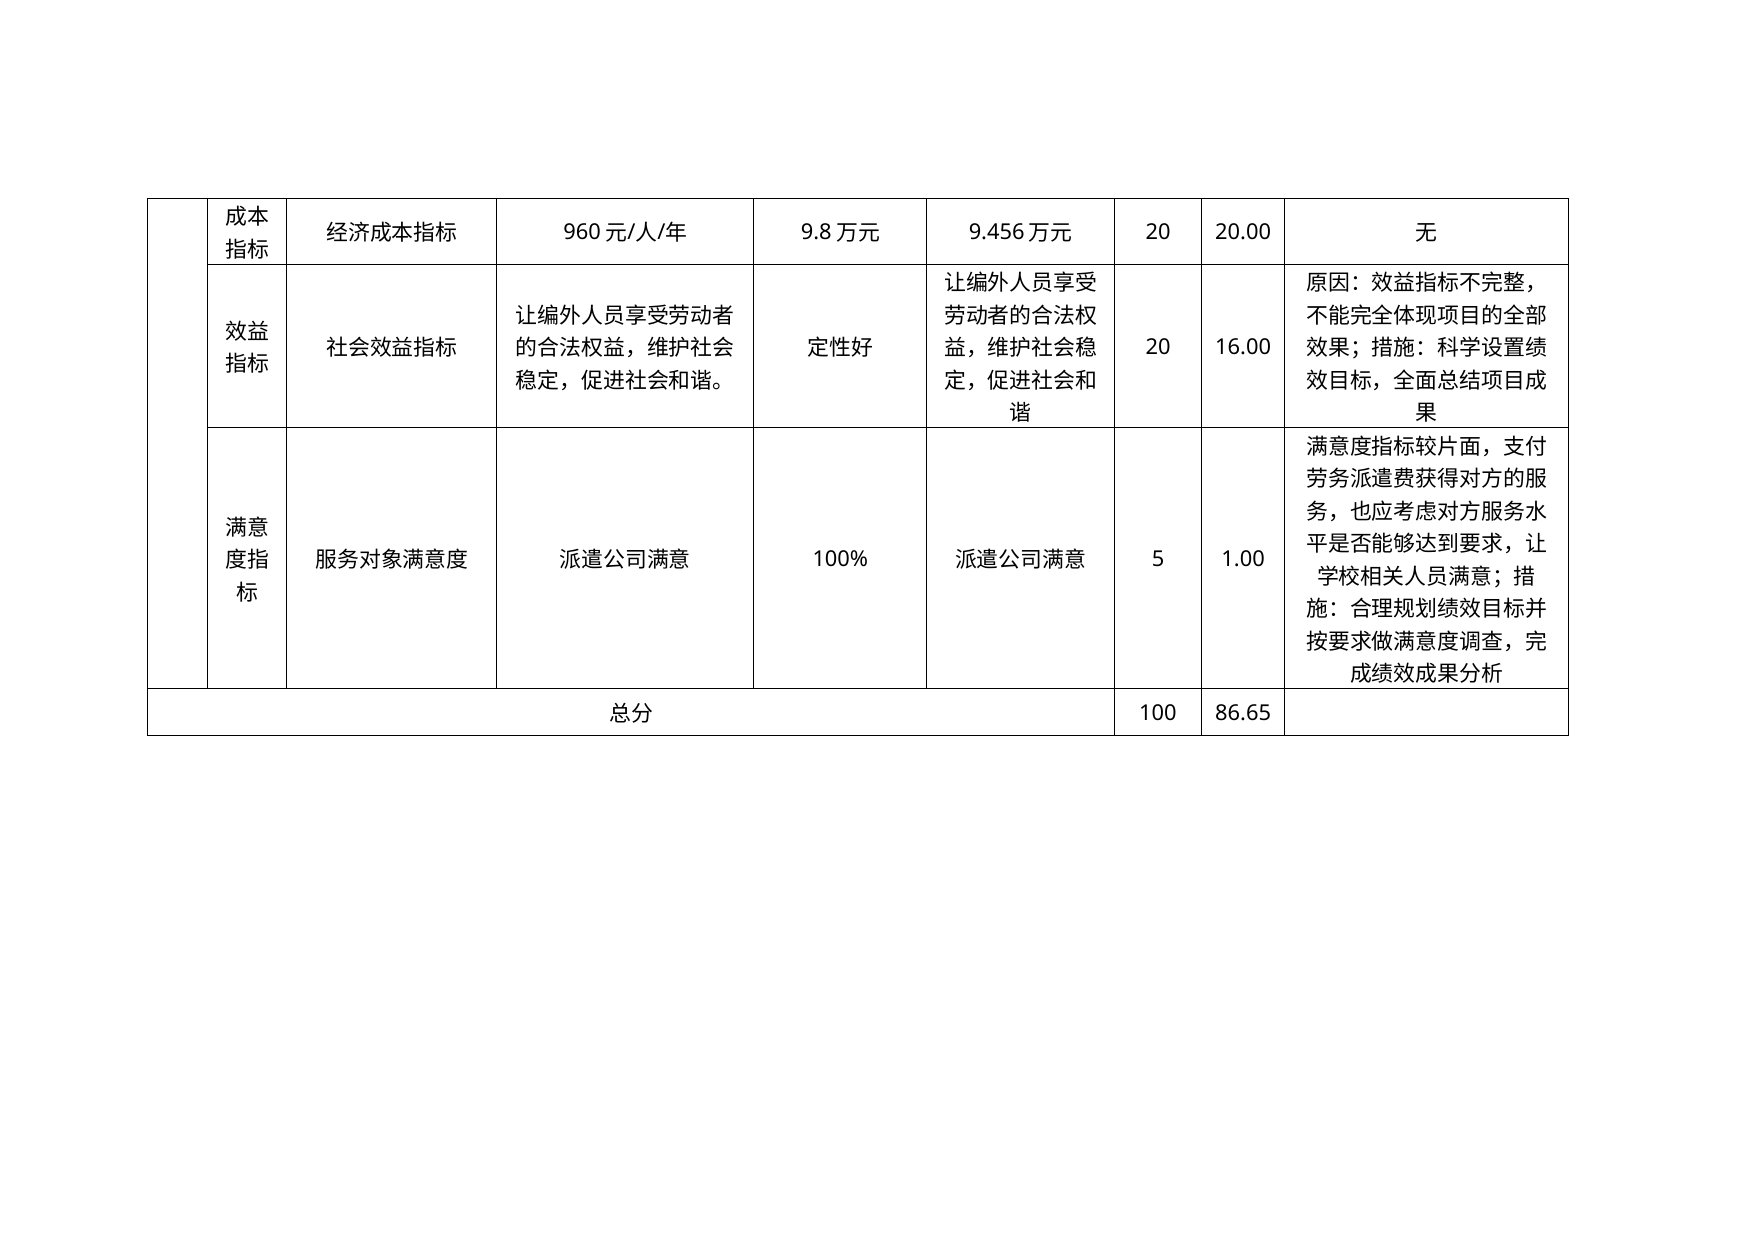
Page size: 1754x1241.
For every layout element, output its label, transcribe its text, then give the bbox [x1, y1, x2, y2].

table_cell 定性好 [754, 265, 926, 427]
table_cell 960元/人/年 [497, 199, 753, 264]
table_cell 总分 [148, 689, 1114, 735]
table_cell 社会效益指标 [287, 265, 496, 427]
table_cell 满意度指标较片面，支付劳务派遣费获得对方的服务，也应考虑对方服务水平是否能够达到要求，让学校相关人员满意；措施：合理规划绩效目标并按要求做满意度调查，完成绩效成果分析 [1285, 428, 1568, 688]
table_cell 成本指标 [208, 199, 286, 264]
table_cell 5 [1115, 428, 1201, 688]
table_cell 9.456万元 [927, 199, 1114, 264]
table_cell 效益指标 [208, 265, 286, 427]
table_cell 经济成本指标 [287, 199, 496, 264]
table_cell 原因：效益指标不完整，不能完全体现项目的全部效果；措施：科学设置绩效目标，全面总结项目成果 [1285, 265, 1568, 427]
table_cell 让编外人员享受劳动者的合法权益，维护社会稳定，促进社会和谐 [927, 265, 1114, 427]
table_cell 100 [1115, 689, 1201, 735]
table_cell 20 [1115, 199, 1201, 264]
table_cell 让编外人员享受劳动者的合法权益，维护社会稳定，促进社会和谐。 [497, 265, 753, 427]
table_cell 服务对象满意度 [287, 428, 496, 688]
table_cell 1.00 [1202, 428, 1284, 688]
table_cell 无 [1285, 199, 1568, 264]
table_cell 100% [754, 428, 926, 688]
table_cell 86.65 [1202, 689, 1284, 735]
table_cell 满意度指标 [208, 428, 286, 688]
table_cell 派遣公司满意 [497, 428, 753, 688]
table_cell 派遣公司满意 [927, 428, 1114, 688]
table_cell 9.8万元 [754, 199, 926, 264]
table_cell 16.00 [1202, 265, 1284, 427]
table_cell 20 [1115, 265, 1201, 427]
table_cell 20.00 [1202, 199, 1284, 264]
table_cell [1285, 689, 1568, 735]
